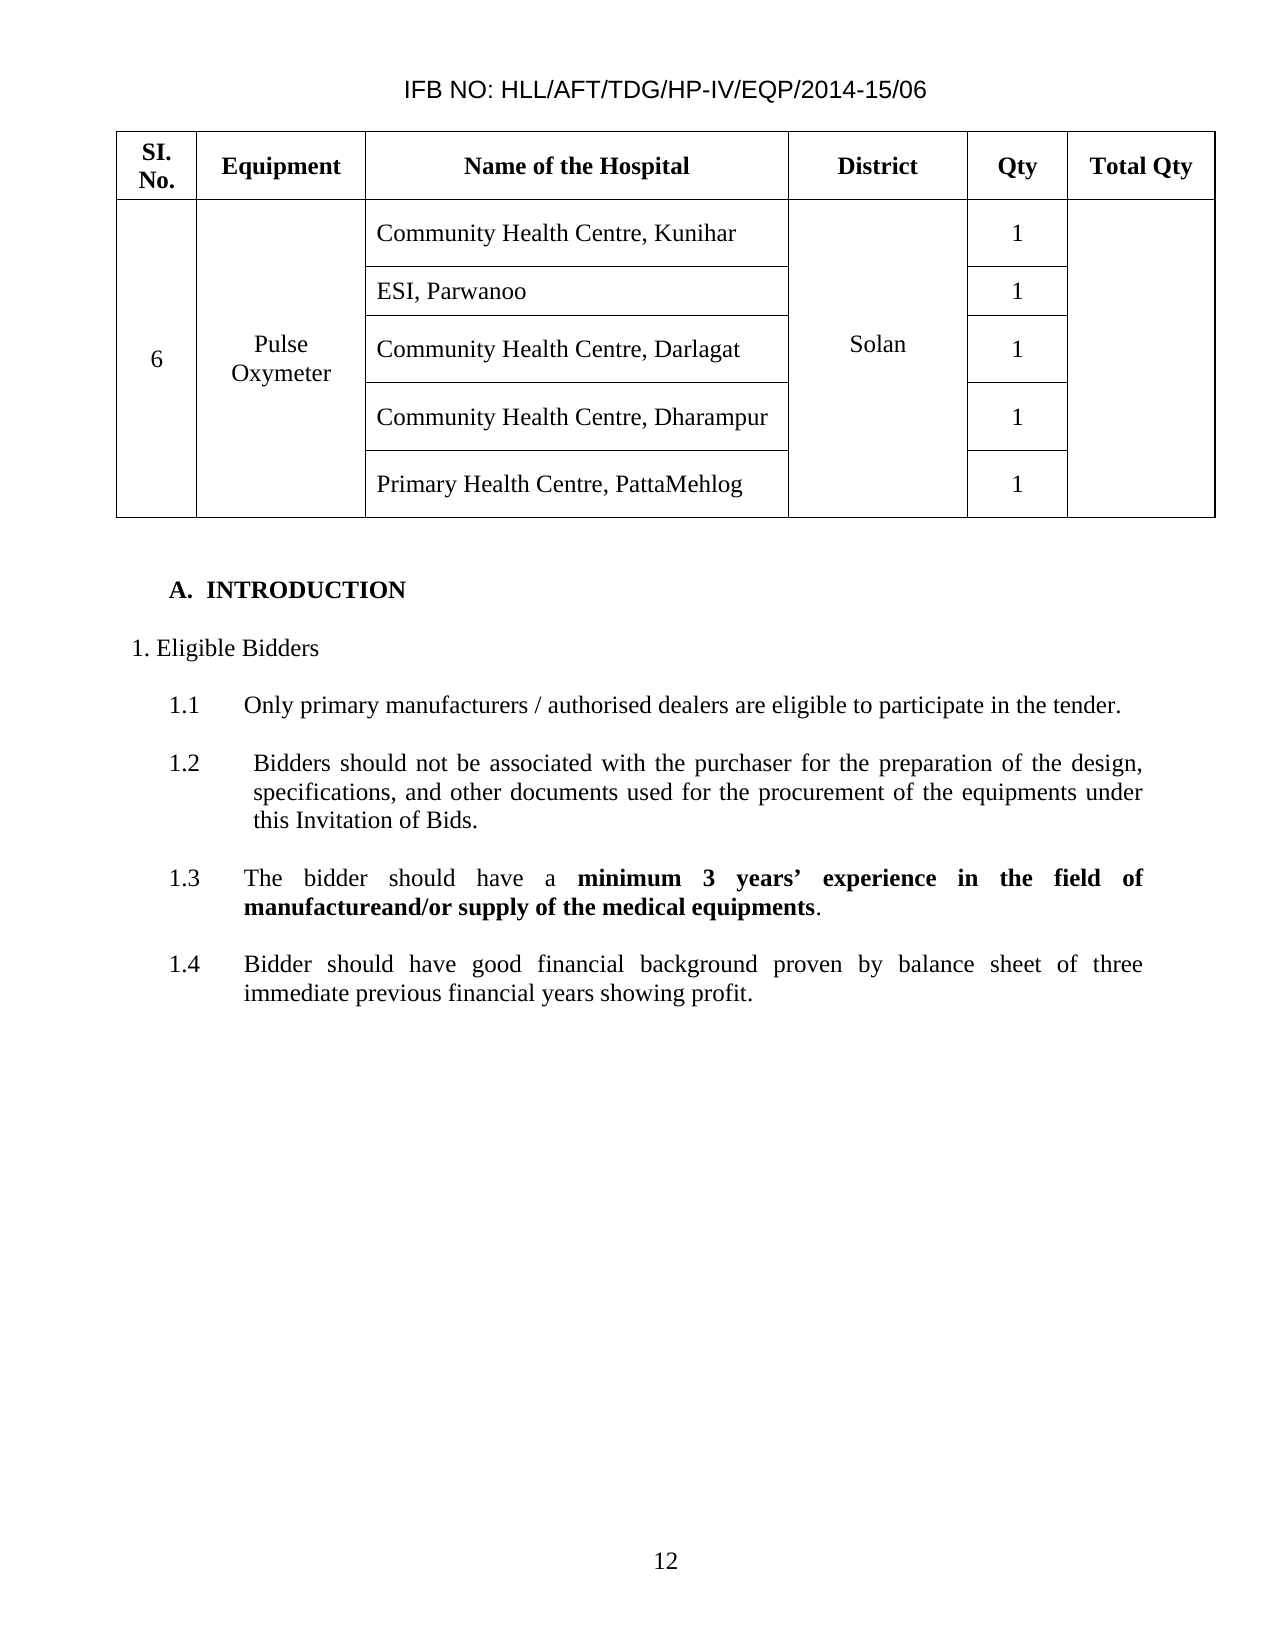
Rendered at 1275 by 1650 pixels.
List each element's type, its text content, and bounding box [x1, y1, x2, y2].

table_cell 1 [968, 200, 1067, 266]
table_header Equipment [197, 132, 365, 199]
table_cell 1 [968, 383, 1067, 449]
table_cell ESI, Parwanoo [366, 267, 788, 315]
table_header Name of the Hospital [366, 132, 788, 199]
text 1.1 Only primary manufacturers / authorised dealers are eligible to participate in the tender. [169, 690, 1144, 719]
table_header Qty [968, 132, 1067, 199]
text 1.3 The bidder should have a minimum 3 years’ experience in the field of manufactureand/or supply of the medical equipments. [169, 863, 1144, 920]
table_cell 6 [117, 200, 196, 517]
table_header Total Qty [1068, 132, 1214, 199]
table_cell 1 [968, 316, 1067, 382]
table_cell 1 [968, 451, 1067, 517]
table_cell [1068, 200, 1214, 517]
table_cell Pulse Oxymeter [197, 200, 365, 517]
table_cell Community Health Centre, Dharampur [366, 383, 788, 449]
table_cell 1 [968, 267, 1067, 315]
table_cell Community Health Centre, Darlagat [366, 316, 788, 382]
text 1.4 Bidder should have good financial background proven by balance sheet of three immediate previous financial years showing profit. [169, 949, 1144, 1007]
table_cell Primary Health Centre, PattaMehlog [366, 451, 788, 517]
text 1. Eligible Bidders [131, 633, 1200, 662]
table_header SI. No. [117, 132, 196, 199]
table_cell Solan [789, 200, 967, 517]
text 1.2 Bidders should not be associated with the purchaser for the preparation of the design, specifications, and other documents used for the procurement of the equipments under this Invitation of Bids. [169, 748, 1144, 834]
table_header District [789, 132, 967, 199]
table_cell Community Health Centre, Kunihar [366, 200, 788, 266]
list INTRODUCTION [169, 575, 1200, 604]
